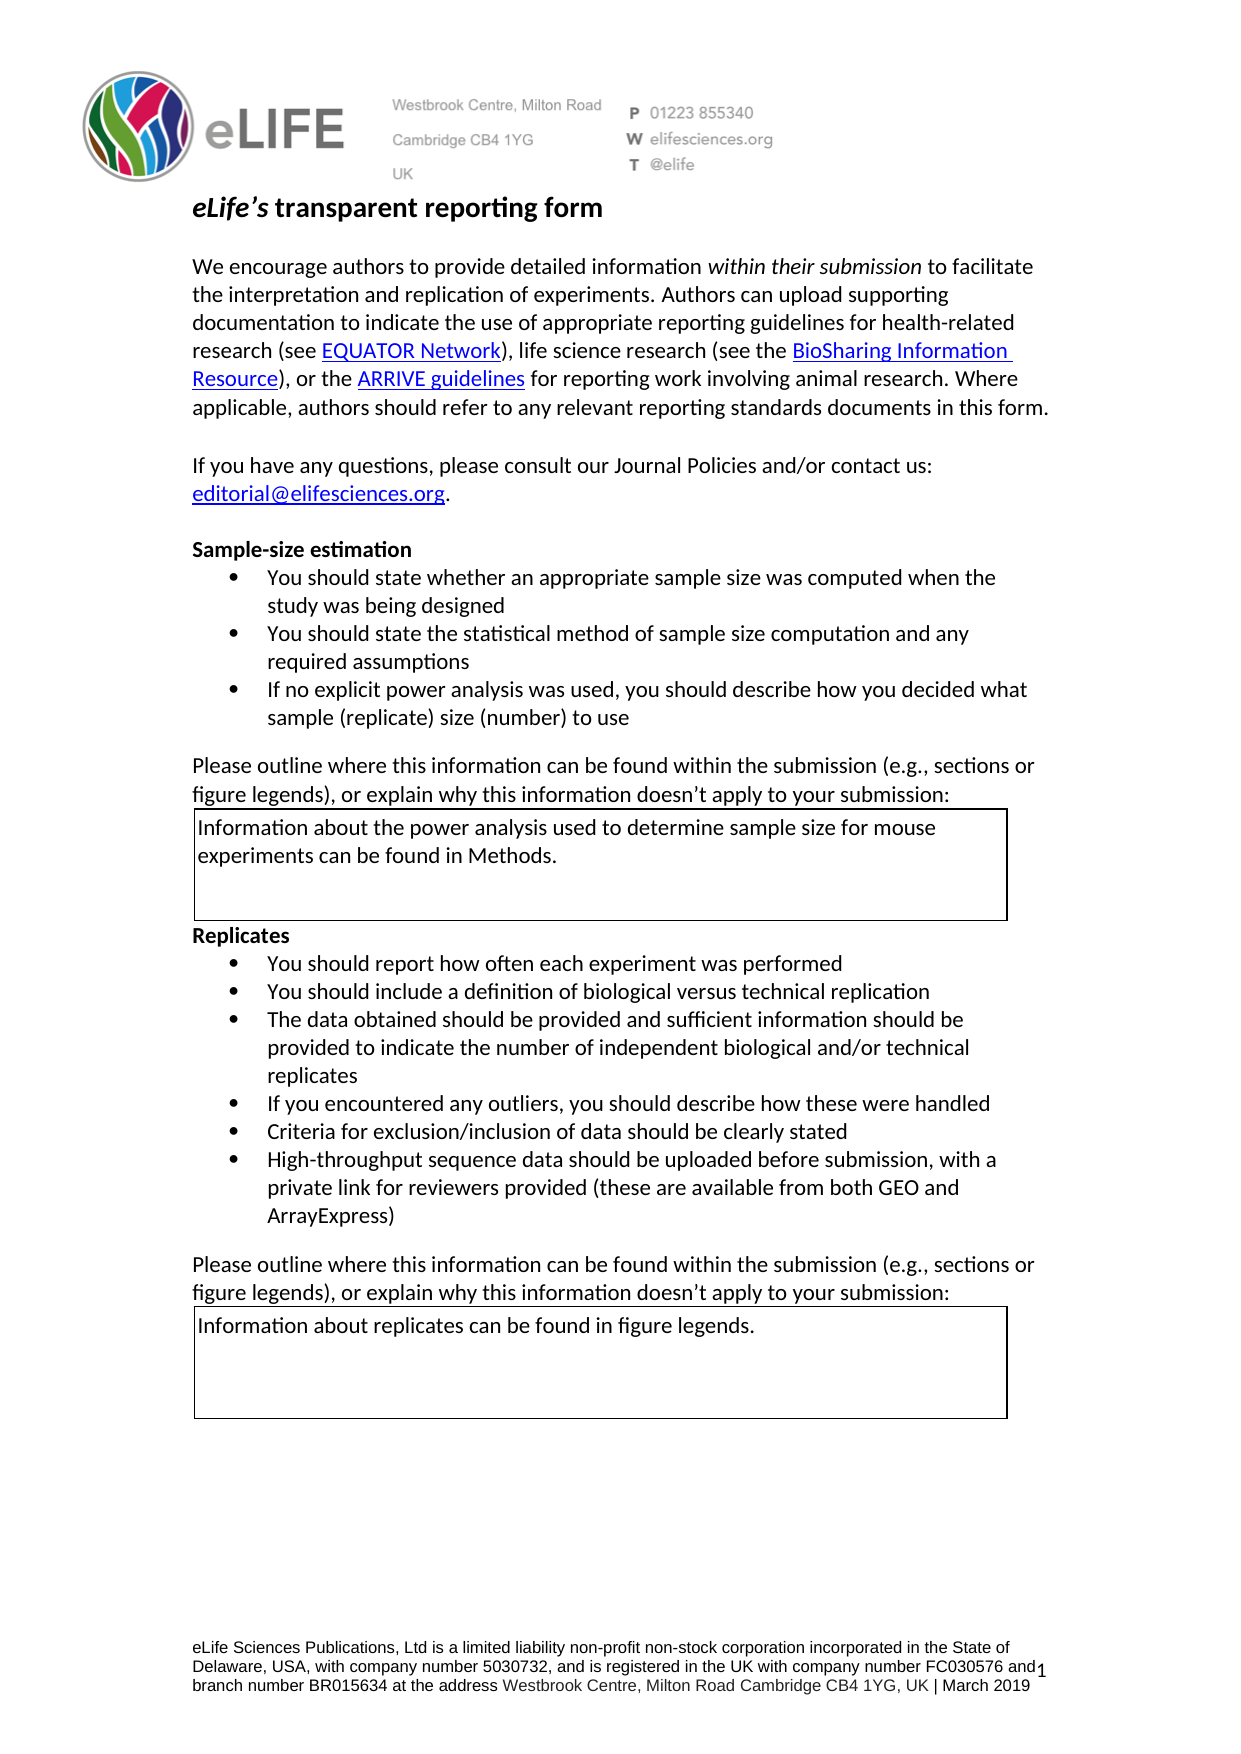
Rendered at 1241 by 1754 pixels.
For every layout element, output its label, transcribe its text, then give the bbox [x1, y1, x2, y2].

text We encourage authors to provide detailed information within their submission to facilitate the interpretation and replication of experiments. Authors can upload supporting documentation to indicate the use of appropriate reporting guidelines for health-related research (see EQUATOR Network), life science research (see the BioSharing Information Resource), or the ARRIVE guidelines for reporting work involving animal research. Where applicable, authors should refer to any relevant reporting standards documents in this form. [192, 252, 1053, 421]
list If you encountered any outliers, you should describe how these were handled [229, 1089, 1053, 1117]
text Information about replicates can be found in figure legends. [195, 1309, 1006, 1342]
picture [73, 59, 784, 189]
list If no explicit power analysis was used, you should describe how you decided what sample (replicate) size (number) to use [229, 675, 1053, 731]
list You should include a definition of biological versus technical replication [229, 977, 1053, 1005]
list You should state the statistical method of sample size computation and any required assumptions [229, 619, 1053, 675]
list Criteria for exclusion/inclusion of data should be clearly stated [229, 1117, 1053, 1145]
text eLife’s transparent reporting form [192, 189, 1053, 224]
text If you have any questions, please consult our Journal Policies and/or contact us: editorial@elifesciences.org. [192, 451, 1053, 507]
list High-throughput sequence data should be uploaded before submission, with a private link for reviewers provided (these are available from both GEO and ArrayExpress) [229, 1145, 1053, 1229]
list You should state whether an appropriate sample size was computed when the study was being designed [229, 563, 1053, 619]
list You should report how often each experiment was performed [229, 949, 1053, 977]
text Sample-size estimation [192, 535, 1053, 563]
list The data obtained should be provided and sufficient information should be provided to indicate the number of independent biological and/or technical replicates [229, 1005, 1053, 1089]
text Replicates [192, 836, 1053, 949]
text Information about the power analysis used to determine sample size for mouse experiments can be found in Methods. [195, 811, 1006, 869]
